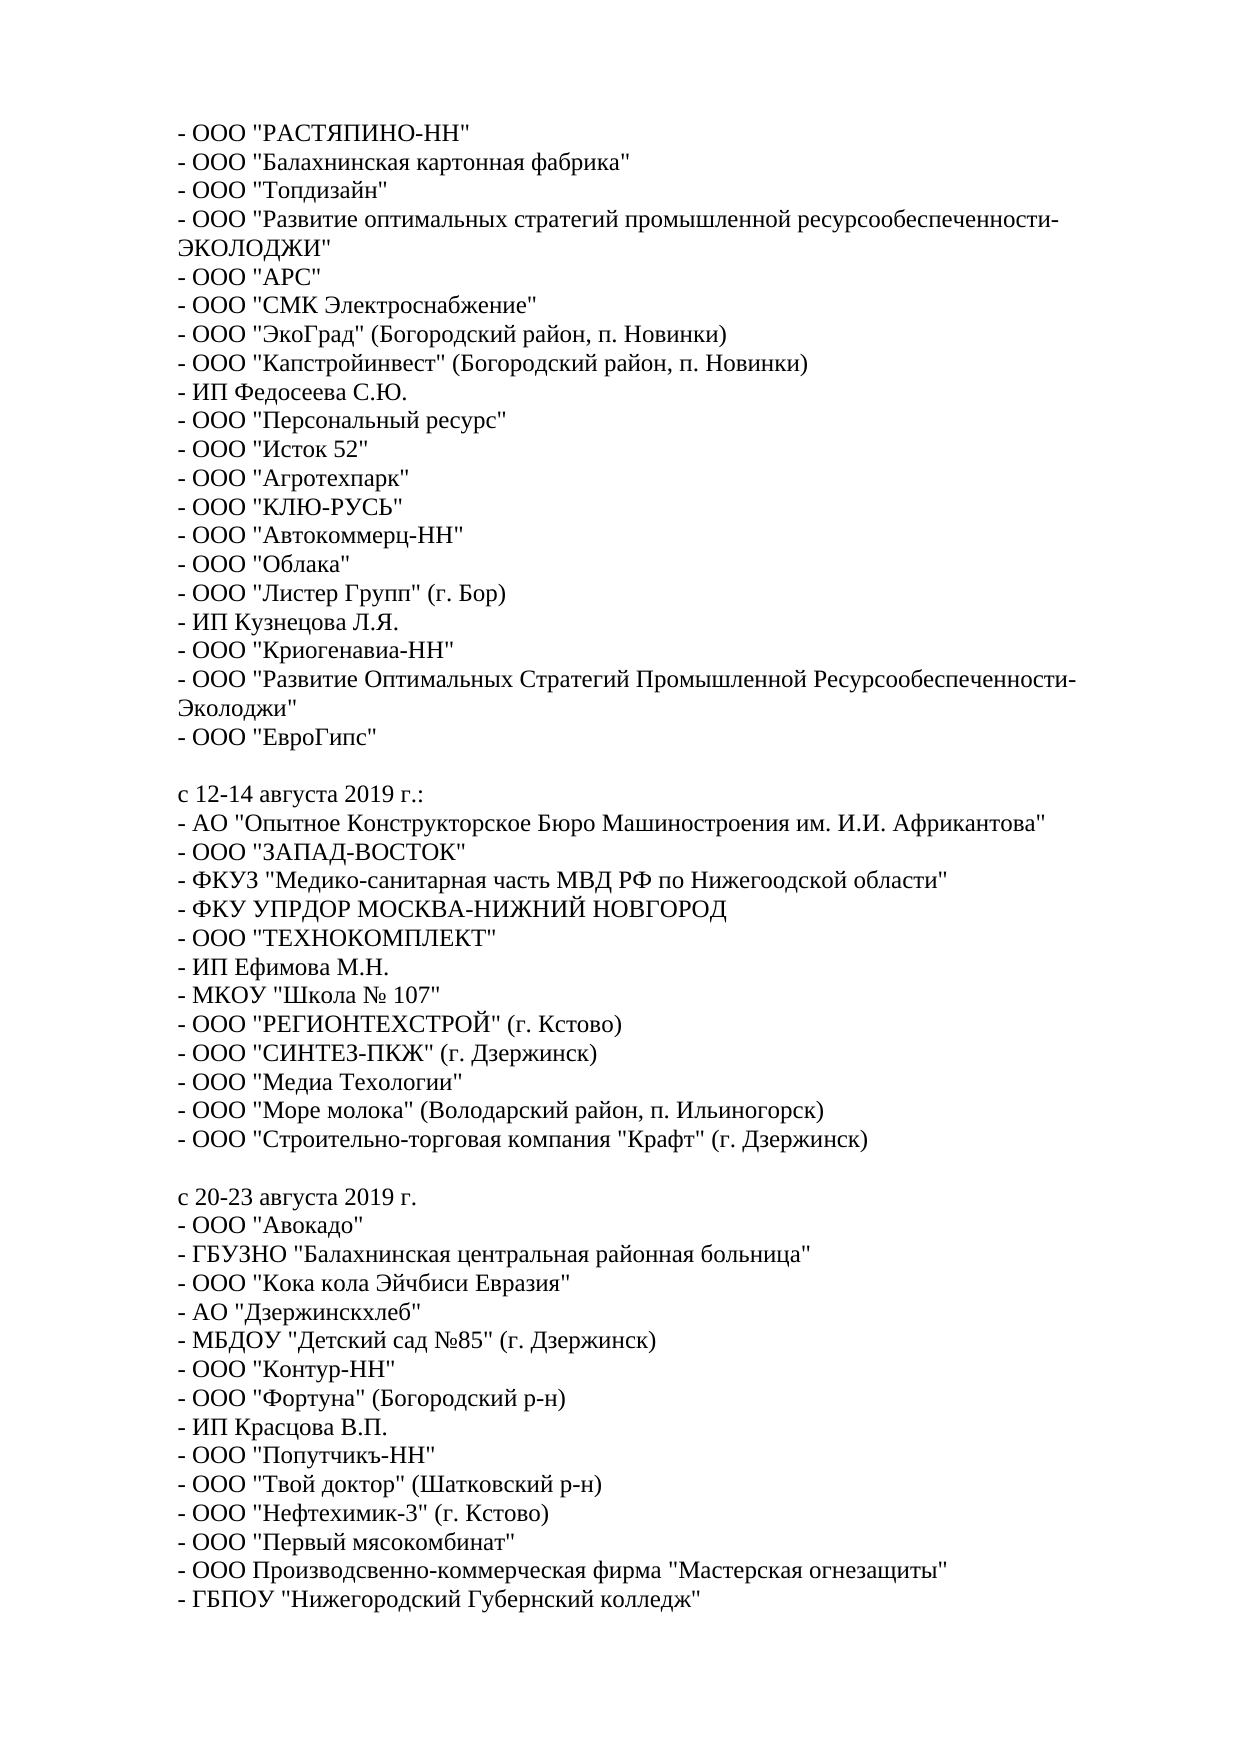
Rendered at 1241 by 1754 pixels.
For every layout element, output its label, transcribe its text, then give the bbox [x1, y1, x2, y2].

text - ООО "ЗАПАД-ВОСТОК" [177, 837, 1152, 866]
text - ООО "СИНТЕЗ-ПКЖ" (г. Дзержинск) [177, 1038, 1152, 1067]
text - ООО "Топдизайн" [177, 176, 1152, 204]
text - ООО "Медиа Техологии" [177, 1067, 1152, 1096]
text - ООО "Попутчикъ-НН" [177, 1441, 1152, 1469]
text - ООО "Балахнинская картонная фабрика" [177, 147, 1152, 176]
text - МКОУ "Школа № 107" [177, 981, 1152, 1009]
text - ООО "Первый мясокомбинат" [177, 1527, 1152, 1556]
text - ИП Ефимова М.Н. [177, 952, 1152, 981]
text - ООО "Контур-НН" [177, 1354, 1152, 1383]
text - ООО "Исток 52" [177, 434, 1152, 463]
text - ООО "Развитие Оптимальных Стратегий Промышленной Ресурсообеспеченности-Эколоджи" [177, 664, 1152, 722]
text - ООО "Море молока" (Володарский район, п. Ильиногорск) [177, 1096, 1152, 1124]
text - ООО Производсвенно-коммерческая фирма "Мастерская огнезащиты" [177, 1556, 1152, 1584]
text - АО "Дзержинскхлеб" [177, 1297, 1152, 1326]
text - ООО "СМК Электроснабжение" [177, 291, 1152, 319]
text - ООО "Капстройинвест" (Богородский район, п. Новинки) [177, 348, 1152, 377]
text - ГБУЗНО "Балахнинская центральная районная больница" [177, 1239, 1152, 1268]
text - ООО "АРС" [177, 262, 1152, 291]
text - ООО "Агротехпарк" [177, 463, 1152, 492]
text - ООО "РАСТЯПИНО-НН" [177, 118, 1152, 147]
text - ООО "Фортуна" (Богородский р-н) [177, 1383, 1152, 1412]
text - АО "Опытное Конструкторское Бюро Машиностроения им. И.И. Африкантова" [177, 808, 1152, 837]
text - ООО "Кока кола Эйчбиси Евразия" [177, 1268, 1152, 1297]
text - ГБПОУ "Нижегородский Губернский колледж" [177, 1584, 1152, 1613]
text - ООО "Авокадо" [177, 1211, 1152, 1239]
text - ООО "РЕГИОНТЕХСТРОЙ" (г. Кстово) [177, 1009, 1152, 1038]
text - ООО "Автокоммерц-НН" [177, 521, 1152, 549]
text - ИП Кузнецова Л.Я. [177, 607, 1152, 636]
text - ООО "ЕвроГипс" [177, 722, 1152, 751]
text - ООО "Персональный ресурс" [177, 406, 1152, 434]
text - МБДОУ "Детский сад №85" (г. Дзержинск) [177, 1326, 1152, 1354]
text - ООО "Твой доктор" (Шатковский р-н) [177, 1469, 1152, 1498]
text - ООО "Нефтехимик-3" (г. Кстово) [177, 1498, 1152, 1527]
text - ФКУЗ "Медико-санитарная часть МВД РФ по Нижегоодской области" [177, 866, 1152, 894]
text - ООО "Облака" [177, 549, 1152, 578]
text - ООО "ЭкоГрад" (Богородский район, п. Новинки) [177, 319, 1152, 348]
text - ООО "Строительно-торговая компания "Крафт" (г. Дзержинск) [177, 1124, 1152, 1153]
text с 12-14 августа 2019 г.: [177, 779, 1152, 808]
text - ИП Федосеева С.Ю. [177, 377, 1152, 406]
text - ФКУ УПРДОР МОСКВА-НИЖНИЙ НОВГОРОД [177, 894, 1152, 923]
text - ООО "ТЕХНОКОМПЛЕКТ" [177, 923, 1152, 952]
text - ООО "КЛЮ-РУСЬ" [177, 492, 1152, 521]
text - ИП Красцова В.П. [177, 1412, 1152, 1441]
text с 20-23 августа 2019 г. [177, 1182, 1152, 1211]
text - ООО "Криогенавиа-НН" [177, 636, 1152, 664]
text - ООО "Листер Групп" (г. Бор) [177, 578, 1152, 607]
text - ООО "Развитие оптимальных стратегий промышленной ресурсообеспеченности- ЭКОЛОДЖИ" [177, 204, 1152, 262]
